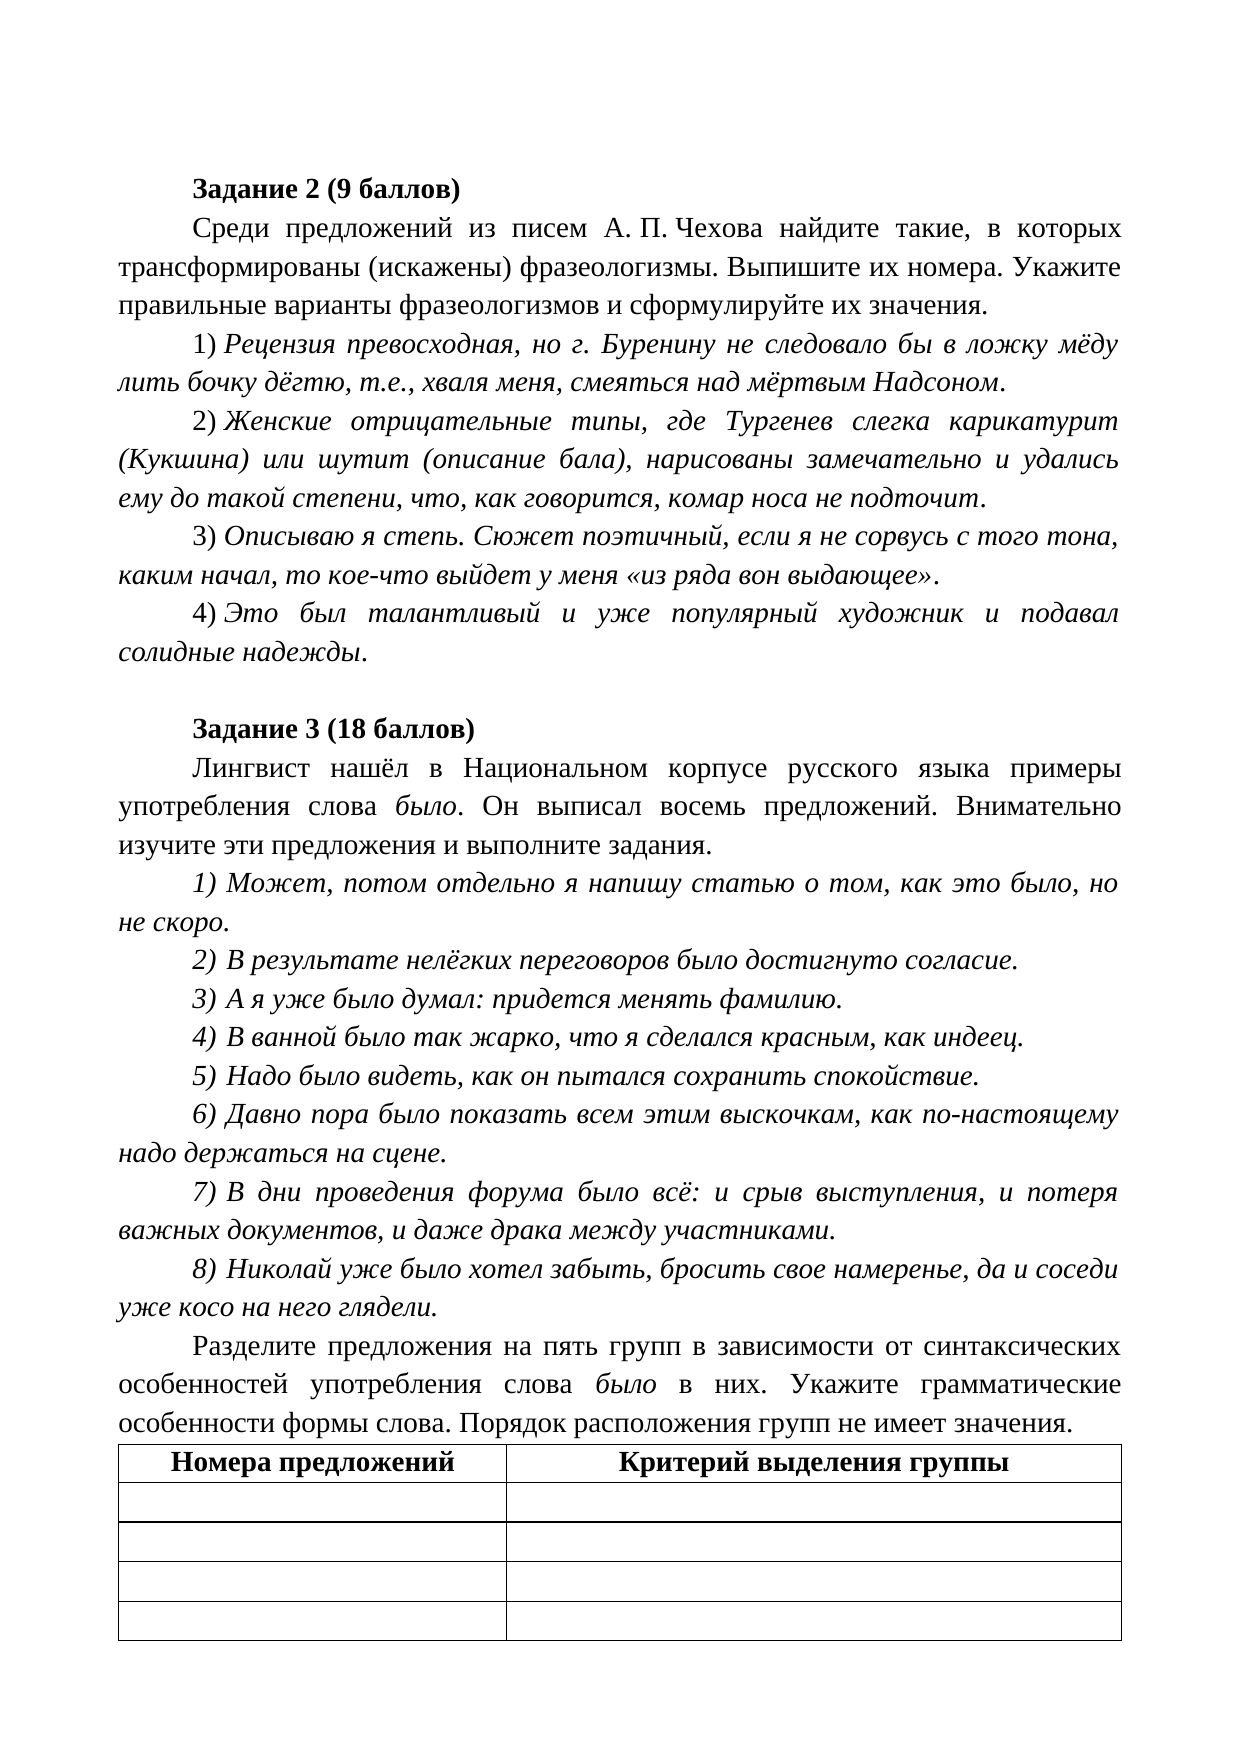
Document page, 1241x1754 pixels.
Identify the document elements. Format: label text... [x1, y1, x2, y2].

text 8) Николай уже было хотел забыть, бросить свое намеренье, да и соседи уже косо на него глядели. [118, 1251, 1122, 1323]
text 7) В дни проведения форума было всё: и срыв выступления, и потеря важных документов, и даже драка между участниками. [118, 1174, 1122, 1246]
text 1) Рецензия превосходная, но г. Буренину не следовало бы в ложку мёду лить бочку дёгтю, т.е., хваля меня, смеяться над мёртвым Надсоном. [118, 326, 1122, 398]
text 4) В ванной было так жарко, что я сделался красным, как индеец. [118, 1019, 1122, 1053]
table_cell [507, 1483, 1121, 1521]
text Задание 3 (18 баллов) [118, 711, 1122, 745]
text 6) Давно пора было показать всем этим выскочкам, как по-настоящему надо держаться на сцене. [118, 1097, 1122, 1169]
table_header Критерий выделения группы [507, 1445, 1121, 1482]
table_cell [507, 1523, 1121, 1561]
table_cell [507, 1602, 1121, 1640]
text Задание 2 (9 баллов) [118, 172, 1122, 205]
table_cell [507, 1562, 1121, 1601]
text 2) Женские отрицательные типы, где Тургенев слегка карикатурит (Кукшина) или шутит (описание бала), нарисованы замечательно и удались ему до такой степени, что, как говорится, комар носа не подточит. [118, 403, 1122, 513]
table_cell [119, 1602, 506, 1640]
text Разделите предложения на пять групп в зависимости от синтаксических особенностей употребления слова было в них. Укажите грамматические особенности формы слова. Порядок расположения групп не имеет значения. [118, 1328, 1122, 1438]
table_header Номера предложений [119, 1445, 506, 1482]
text 4) Это был талантливый и уже популярный художник и подавал солидные надежды. [118, 596, 1122, 668]
text 3) А я уже было думал: придется менять фамилию. [118, 981, 1122, 1014]
table_cell [119, 1483, 506, 1521]
table_cell [119, 1562, 506, 1601]
text 2) В результате нелёгких переговоров было достигнуто согласие. [118, 942, 1122, 976]
text 1) Может, потом отдельно я напишу статью о том, как это было, но не скоро. [118, 865, 1122, 937]
text Среди предложений из писем А. П. Чехова найдите такие, в которых трансформированы (искажены) фразеологизмы. Выпишите их номера. Укажите правильные варианты фразеологизмов и сформулируйте их значения. [118, 210, 1122, 321]
text 3) Описываю я степь. Сюжет поэтичный, если я не сорвусь с того тона, каким начал, то кое-что выйдет у меня «из ряда вон выдающее». [118, 518, 1122, 591]
table_cell [119, 1523, 506, 1561]
text Лингвист нашёл в Национальном корпусе русского языка примеры употребления слова было. Он выписал восемь предложений. Внимательно изучите эти предложения и выполните задания. [118, 750, 1122, 860]
text 5) Надо было видеть, как он пытался сохранить спокойствие. [118, 1058, 1122, 1092]
